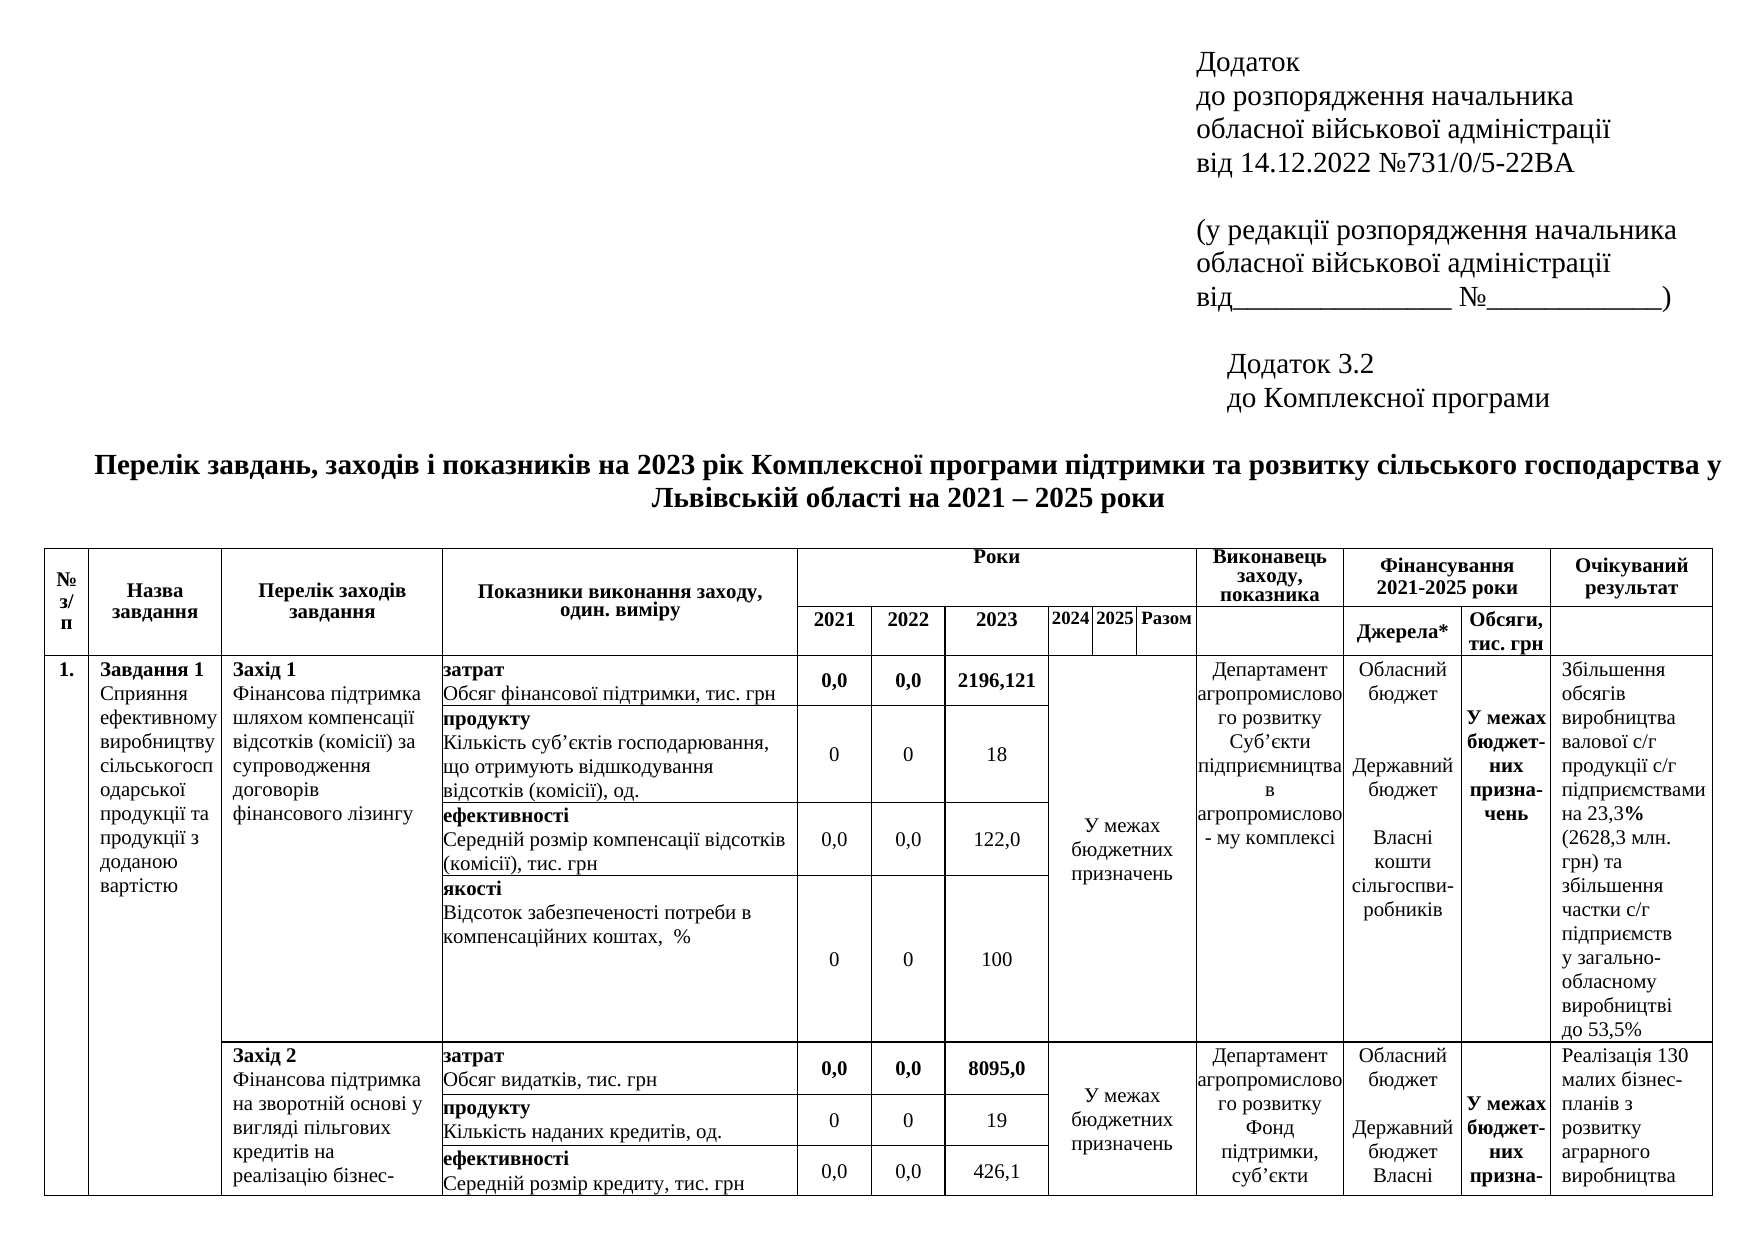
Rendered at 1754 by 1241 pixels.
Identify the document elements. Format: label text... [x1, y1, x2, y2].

table_cell [1551, 607, 1712, 655]
table_cell 0 [798, 1095, 871, 1145]
table_cell якості Відсоток забезпеченості потреби в компенсаційних коштах, % [443, 876, 797, 1041]
table_cell Департамент агропромислового розвитку Фонд підтримки, суб’єкти підприємництва в агропромисловому комплексі, фізичні особи-підприємці [1197, 1043, 1343, 1195]
table_cell 100 [946, 876, 1048, 1041]
table_cell 426,1 [946, 1146, 1048, 1195]
table_cell Захід 2 Фінансова підтримка на зворотній основі у вигляді пільгових кредитів на реалізацію бізнес-планів [222, 1043, 442, 1195]
table_cell продукту Кількість суб’єктів господарювання, що отримують відшкодування відсотків (комісії), од. [443, 706, 797, 802]
text обласної військової адміністрації [88, 111, 1729, 145]
text від_______________ №____________) [88, 279, 1729, 313]
table_header Перелік заходів завдання [222, 549, 442, 655]
table_cell У межах бюджетних призначень [1049, 656, 1196, 1041]
table_cell 18 [946, 706, 1048, 802]
table_cell Захід 1 Фінансова підтримка шляхом компенсації відсотків (комісії) за супроводження договорів фінансового лізингу [222, 656, 442, 1041]
text обласної військової адміністрації [88, 246, 1729, 279]
table_cell 0,0 [798, 656, 871, 704]
table_cell 0,0 [798, 1146, 871, 1195]
table_cell 122,0 [946, 803, 1048, 875]
text від 14.12.2022 №731/0/5-22ВА [88, 145, 1729, 178]
table_cell 2196,121 [946, 656, 1048, 704]
table_cell [1197, 607, 1343, 655]
table_cell 0,0 [872, 1043, 944, 1094]
table_cell 0,0 [798, 803, 871, 875]
table_cell 0,0 [798, 1043, 871, 1094]
table_cell Реалізація 130 малих бізнес-планів з розвитку аграрного виробництва [1551, 1043, 1712, 1195]
table_cell 2024 [1049, 607, 1092, 655]
table_cell Департамент агропромислового розвитку Суб’єкти підприємництва в агропромислово- му комплексі [1197, 656, 1343, 1041]
table_cell ефективності Середній розмір компенсації відсотків (комісії), тис. грн [443, 803, 797, 875]
table_cell Збільшення обсягів виробництва валової с/г продукції с/г підприємствами на 23,3% (2628,3 млн. грн) та збільшення частки с/г підприємств у загально-обласному виробництві до 53,5% [1551, 656, 1712, 1041]
table_cell 2025 [1093, 607, 1136, 655]
table_cell 0 [872, 876, 944, 1041]
table_cell 8095,0 [946, 1043, 1048, 1094]
table_cell 2022 [872, 607, 944, 655]
text Перелік завдань, заходів і показників на 2023 рік Комплексної програми підтримки та розвитку сільського господарства у Львівській області на 2021 – 2025 роки [88, 447, 1728, 514]
table_header Фінансування 2021-2025 роки [1344, 549, 1550, 606]
table_header Назва завдання [89, 549, 221, 655]
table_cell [1344, 1043, 1461, 1195]
table_cell У межах бюджет-них призна-чень [1462, 1043, 1550, 1195]
text до Комплексної програми [1226, 380, 1729, 413]
table_cell Завдання 1 Сприяння ефективному виробництву сільськогосподарської продукції та продукції з доданою вартістю [89, 656, 221, 1195]
table_cell Обсяги, тис. грн [1462, 607, 1550, 655]
table_cell 2021 [798, 607, 871, 655]
table_cell Джерела* [1344, 607, 1461, 655]
table_cell 1. [45, 656, 88, 1195]
table_header № з/п [45, 549, 88, 655]
table_cell Обласний бюджет Державний бюджет Власні кошти сільгоспви-робників [1344, 656, 1461, 1041]
table_cell У межах бюджетних призначень [1049, 1043, 1196, 1195]
table_cell 0 [872, 706, 944, 802]
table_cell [443, 1146, 797, 1195]
table_header Очікуваний результат [1551, 549, 1712, 606]
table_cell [443, 1095, 797, 1145]
table_cell 0 [872, 1095, 944, 1145]
table_cell 2023 [946, 607, 1048, 655]
text до розпорядження начальника [88, 78, 1729, 111]
text Додаток 3.2 [1226, 346, 1729, 380]
table_header Роки [798, 549, 1196, 606]
table_cell 0 [798, 706, 871, 802]
table_cell 0,0 [872, 803, 944, 875]
text (у редакції розпорядження начальника [88, 212, 1729, 246]
table_cell У межах бюджет-них призна-чень [1462, 656, 1550, 1041]
table_cell затрат Обсяг фінансової підтримки, тис. грн [443, 656, 797, 704]
table_cell 0,0 [872, 1146, 944, 1195]
table_header Виконавець заходу, показника [1197, 549, 1343, 606]
table_cell затрат Обсяг видатків, тис. грн [443, 1043, 797, 1094]
table_header Показники виконання заходу, один. виміру [443, 549, 797, 655]
text Додаток [88, 44, 1729, 78]
table_cell 0 [798, 876, 871, 1041]
table_cell 19 [946, 1095, 1048, 1145]
table_cell 0,0 [872, 656, 944, 704]
table_cell Разом [1137, 607, 1196, 655]
